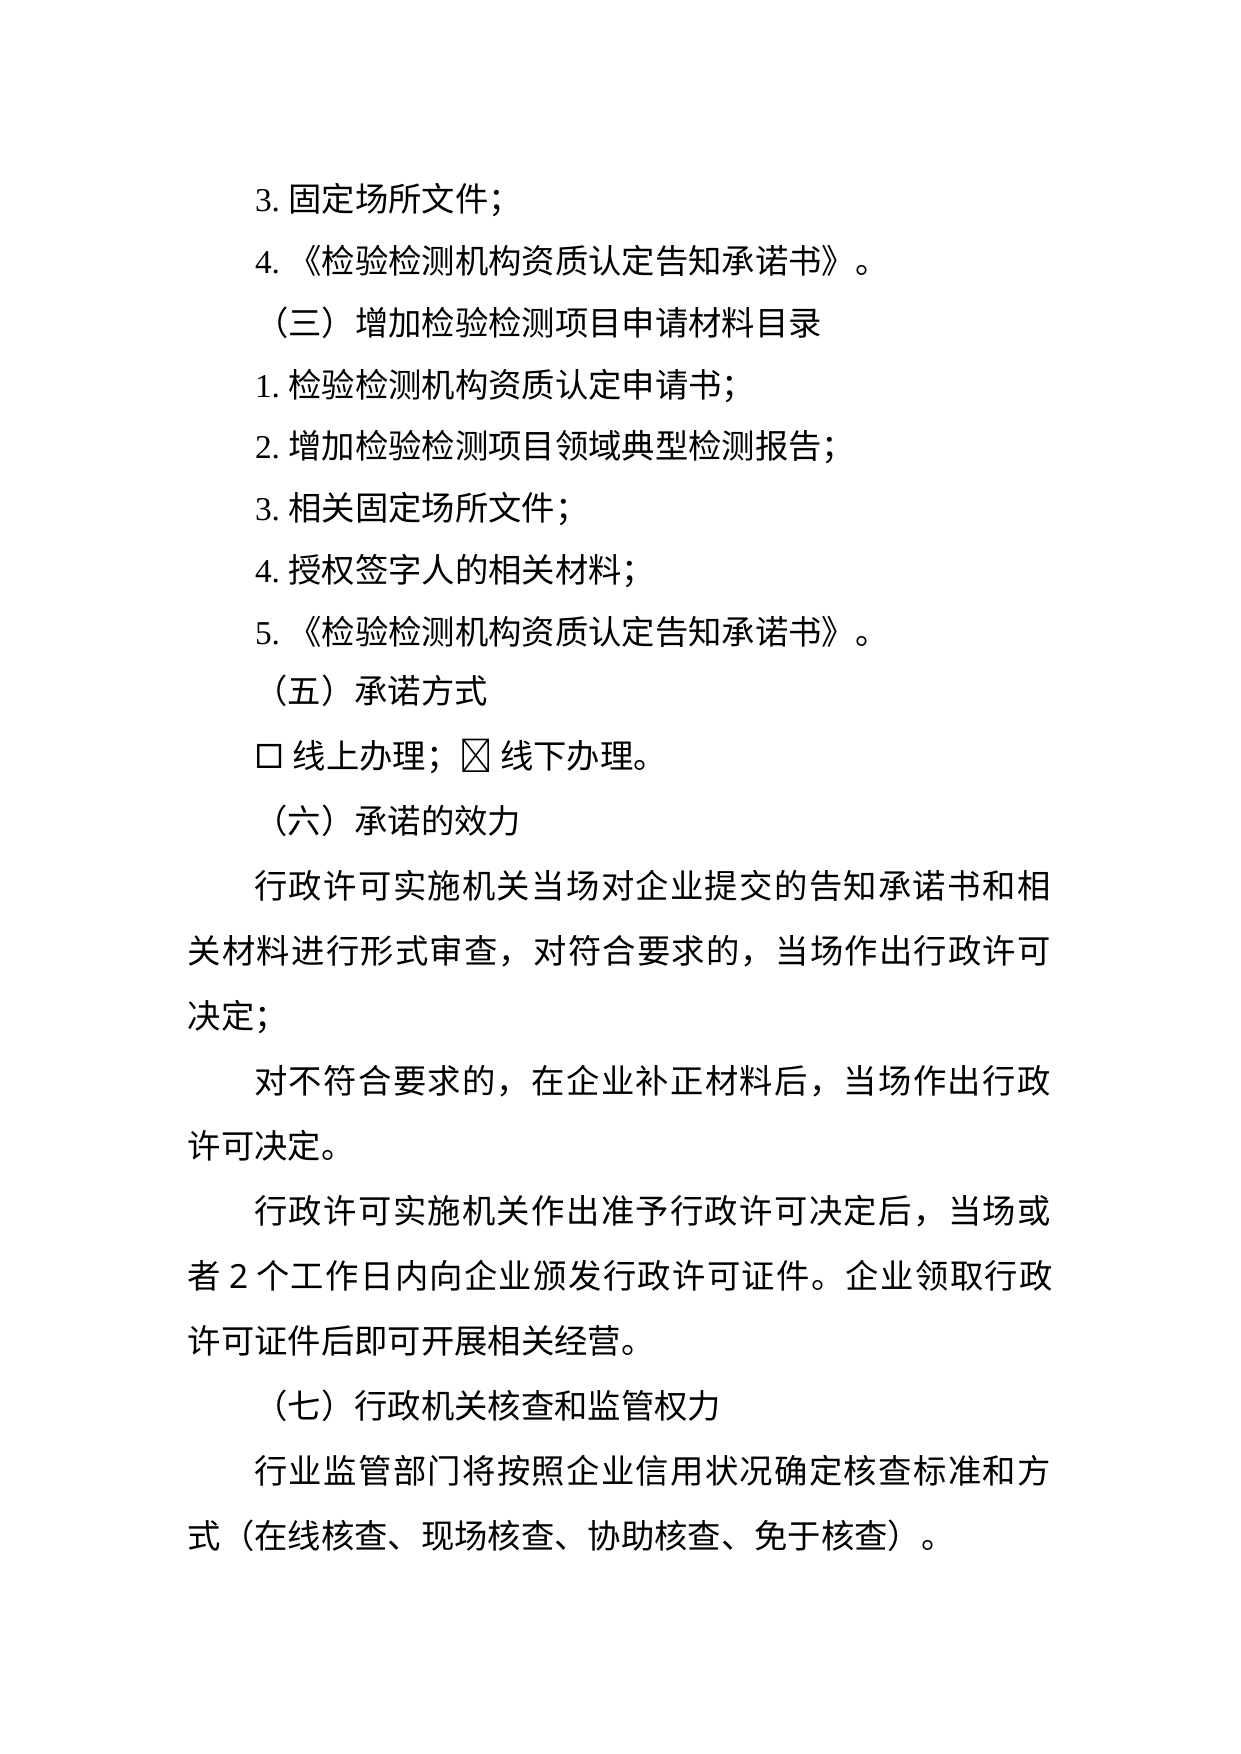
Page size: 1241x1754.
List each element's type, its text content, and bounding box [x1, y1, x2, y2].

text 2. 增加检验检测项目领域典型检测报告； [187, 409, 1053, 471]
text （五）承诺方式 [187, 657, 1053, 722]
text 4. 《检验检测机构资质认定告知承诺书》。 [187, 224, 1053, 286]
text 1. 检验检测机构资质认定申请书； [187, 348, 1053, 409]
text 4. 授权签字人的相关材料； [187, 533, 1053, 595]
text 对不符合要求的，在企业补正材料后，当场作出行政许可决定。 [187, 1047, 1053, 1177]
text 行政许可实施机关作出准予行政许可决定后，当场或者2个工作日内向企业颁发行政许可证件。企业领取行政许可证件后即可开展相关经营。 [187, 1177, 1053, 1372]
text 线上办理； 线下办理。 [187, 722, 1053, 787]
text 行政许可实施机关当场对企业提交的告知承诺书和相关材料进行形式审查，对符合要求的，当场作出行政许可决定； [187, 852, 1053, 1047]
text 3. 相关固定场所文件； [187, 471, 1053, 533]
text 5. 《检验检测机构资质认定告知承诺书》。 [187, 595, 1053, 657]
text 3. 固定场所文件； [187, 162, 1053, 224]
text （六）承诺的效力 [187, 787, 1053, 852]
text 行业监管部门将按照企业信用状况确定核查标准和方式（在线核查、现场核查、协助核查、免于核查）。 [187, 1437, 1053, 1567]
text （七）行政机关核查和监管权力 [187, 1372, 1053, 1437]
text （三）增加检验检测项目申请材料目录 [187, 286, 1053, 348]
